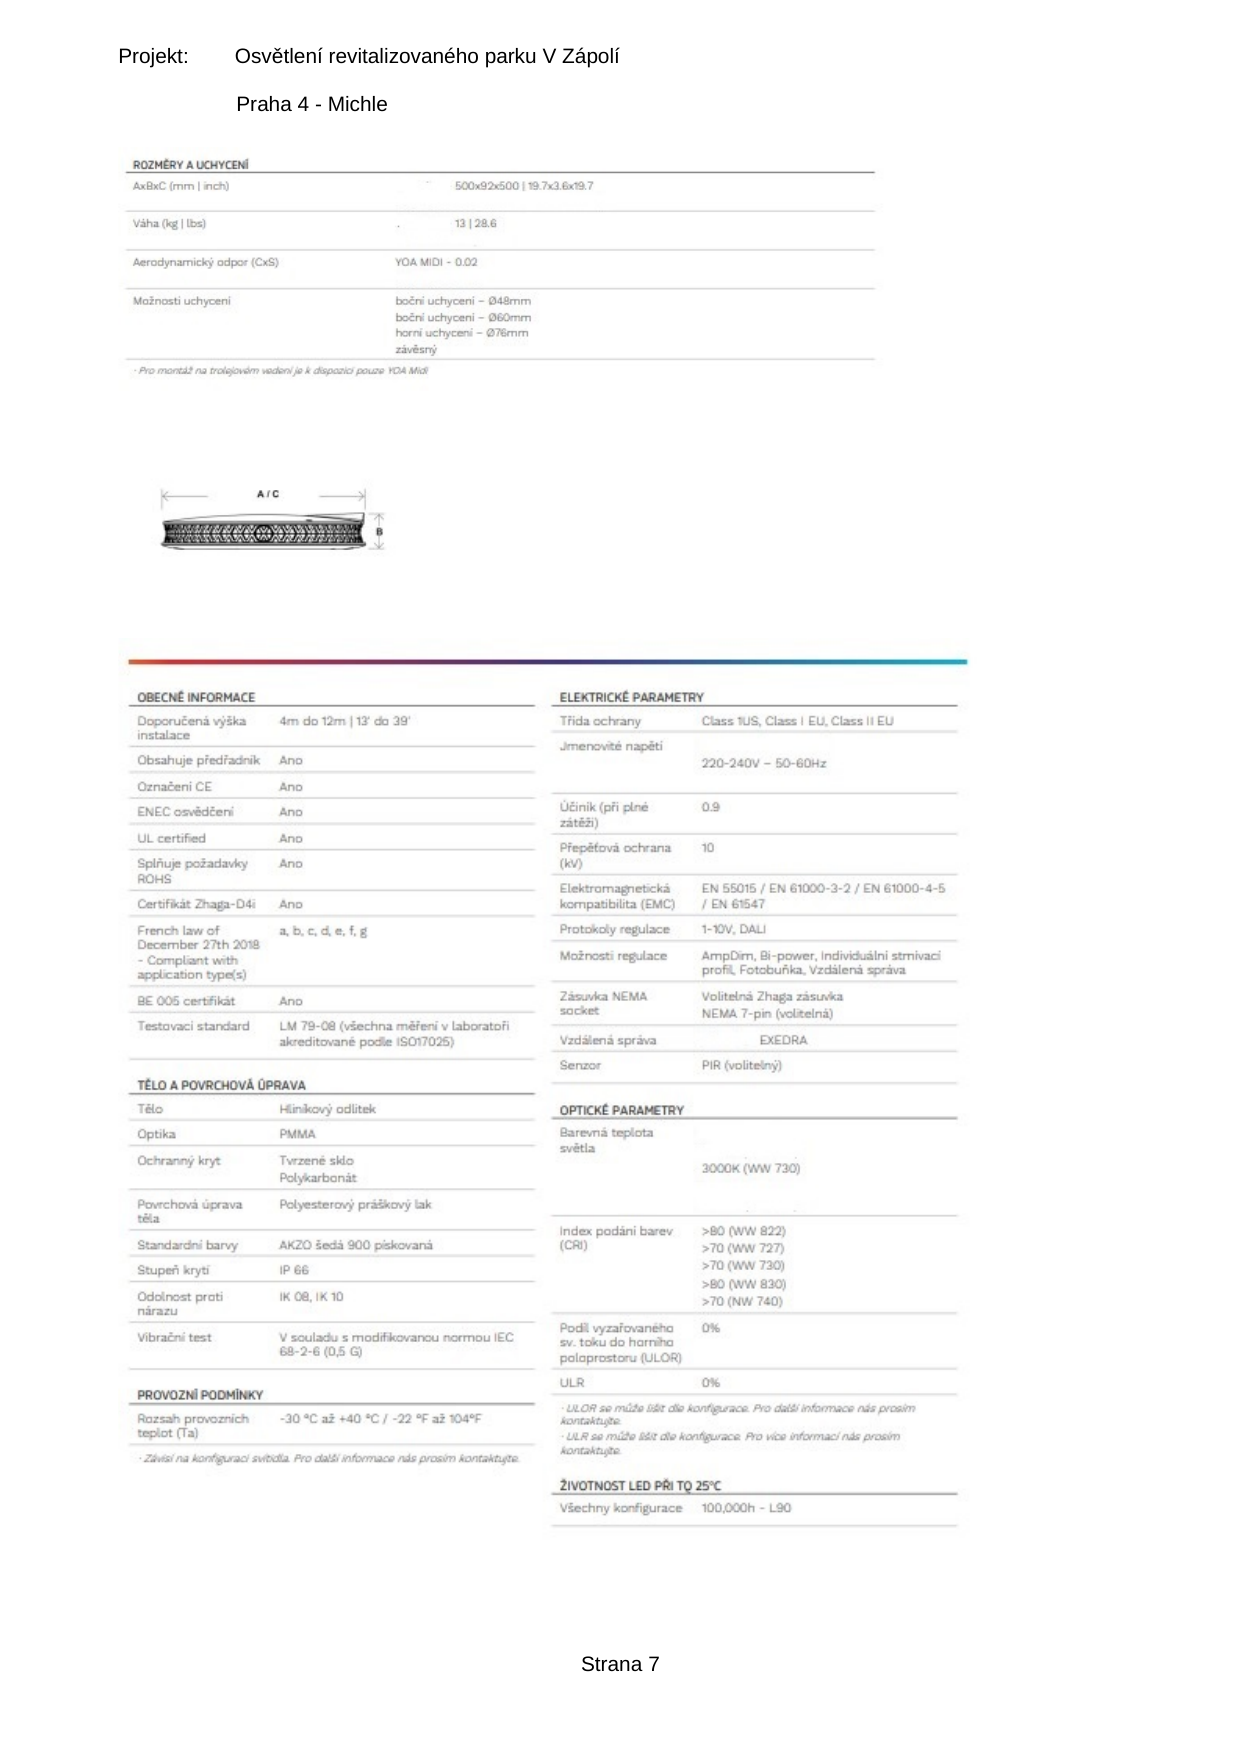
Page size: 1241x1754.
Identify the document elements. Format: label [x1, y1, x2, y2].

picture [118, 638, 980, 1586]
picture [118, 147, 890, 586]
